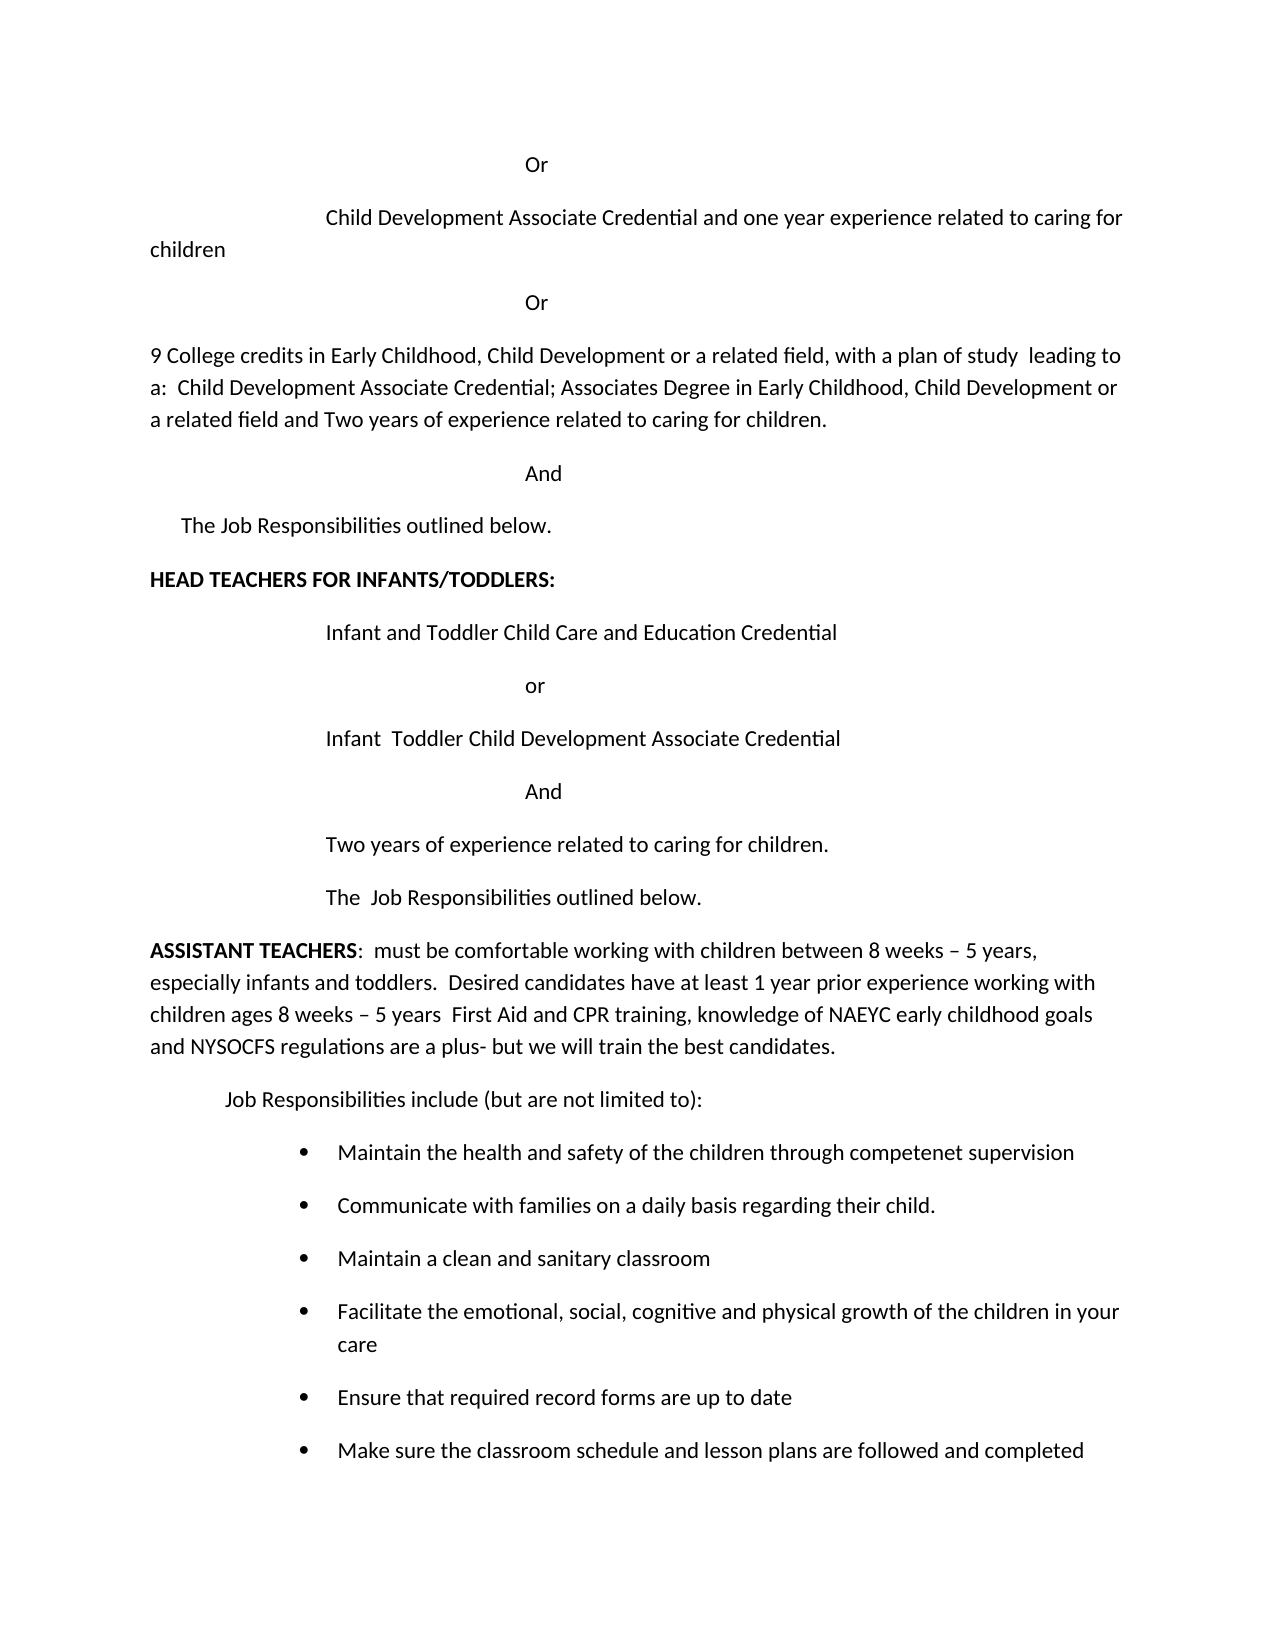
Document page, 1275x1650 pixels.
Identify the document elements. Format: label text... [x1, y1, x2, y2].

text And [150, 459, 1125, 487]
text HEAD TEACHERS FOR INFANTS/TODDLERS: [150, 565, 1125, 593]
text ASSISTANT TEACHERS: must be comfortable working with children between 8 weeks – 5 years, especially infants and toddlers. Desired candidates have at least 1 year prior experience working with children ages 8 weeks – 5 years First Aid and CPR training, knowledge of NAEYC early childhood goals and NYSOCFS regulations are a plus- but we will train the best candidates. [150, 936, 1125, 1060]
text or [150, 671, 1125, 699]
list Communicate with families on a daily basis regarding their child. [300, 1191, 1125, 1219]
list Facilitate the emotional, social, cognitive and physical growth of the children in your care [300, 1297, 1125, 1358]
text 9 College credits in Early Childhood, Child Development or a related field, with a plan of study leading to a: Child Development Associate Credential; Associates Degree in Early Childhood, Child Development or a related field and Two years of experience related to caring for children. [150, 341, 1125, 434]
text Two years of experience related to caring for children. [150, 830, 1125, 858]
text Or [150, 150, 1125, 178]
list Maintain a clean and sanitary classroom [300, 1244, 1125, 1272]
list Make sure the classroom schedule and lesson plans are followed and completed [300, 1436, 1125, 1464]
text Or [150, 288, 1125, 316]
text Job Responsibilities include (but are not limited to): [150, 1085, 1125, 1113]
text Child Development Associate Credential and one year experience related to caring for children [150, 203, 1125, 263]
text Infant and Toddler Child Care and Education Credential [150, 618, 1125, 646]
text Infant Toddler Child Development Associate Credential [150, 724, 1125, 752]
list Ensure that required record forms are up to date [300, 1383, 1125, 1411]
list Maintain the health and safety of the children through competenet supervision [300, 1138, 1125, 1166]
text The Job Responsibilities outlined below. [150, 883, 1125, 911]
text And [150, 777, 1125, 805]
text The Job Responsibilities outlined below. [150, 512, 1125, 540]
